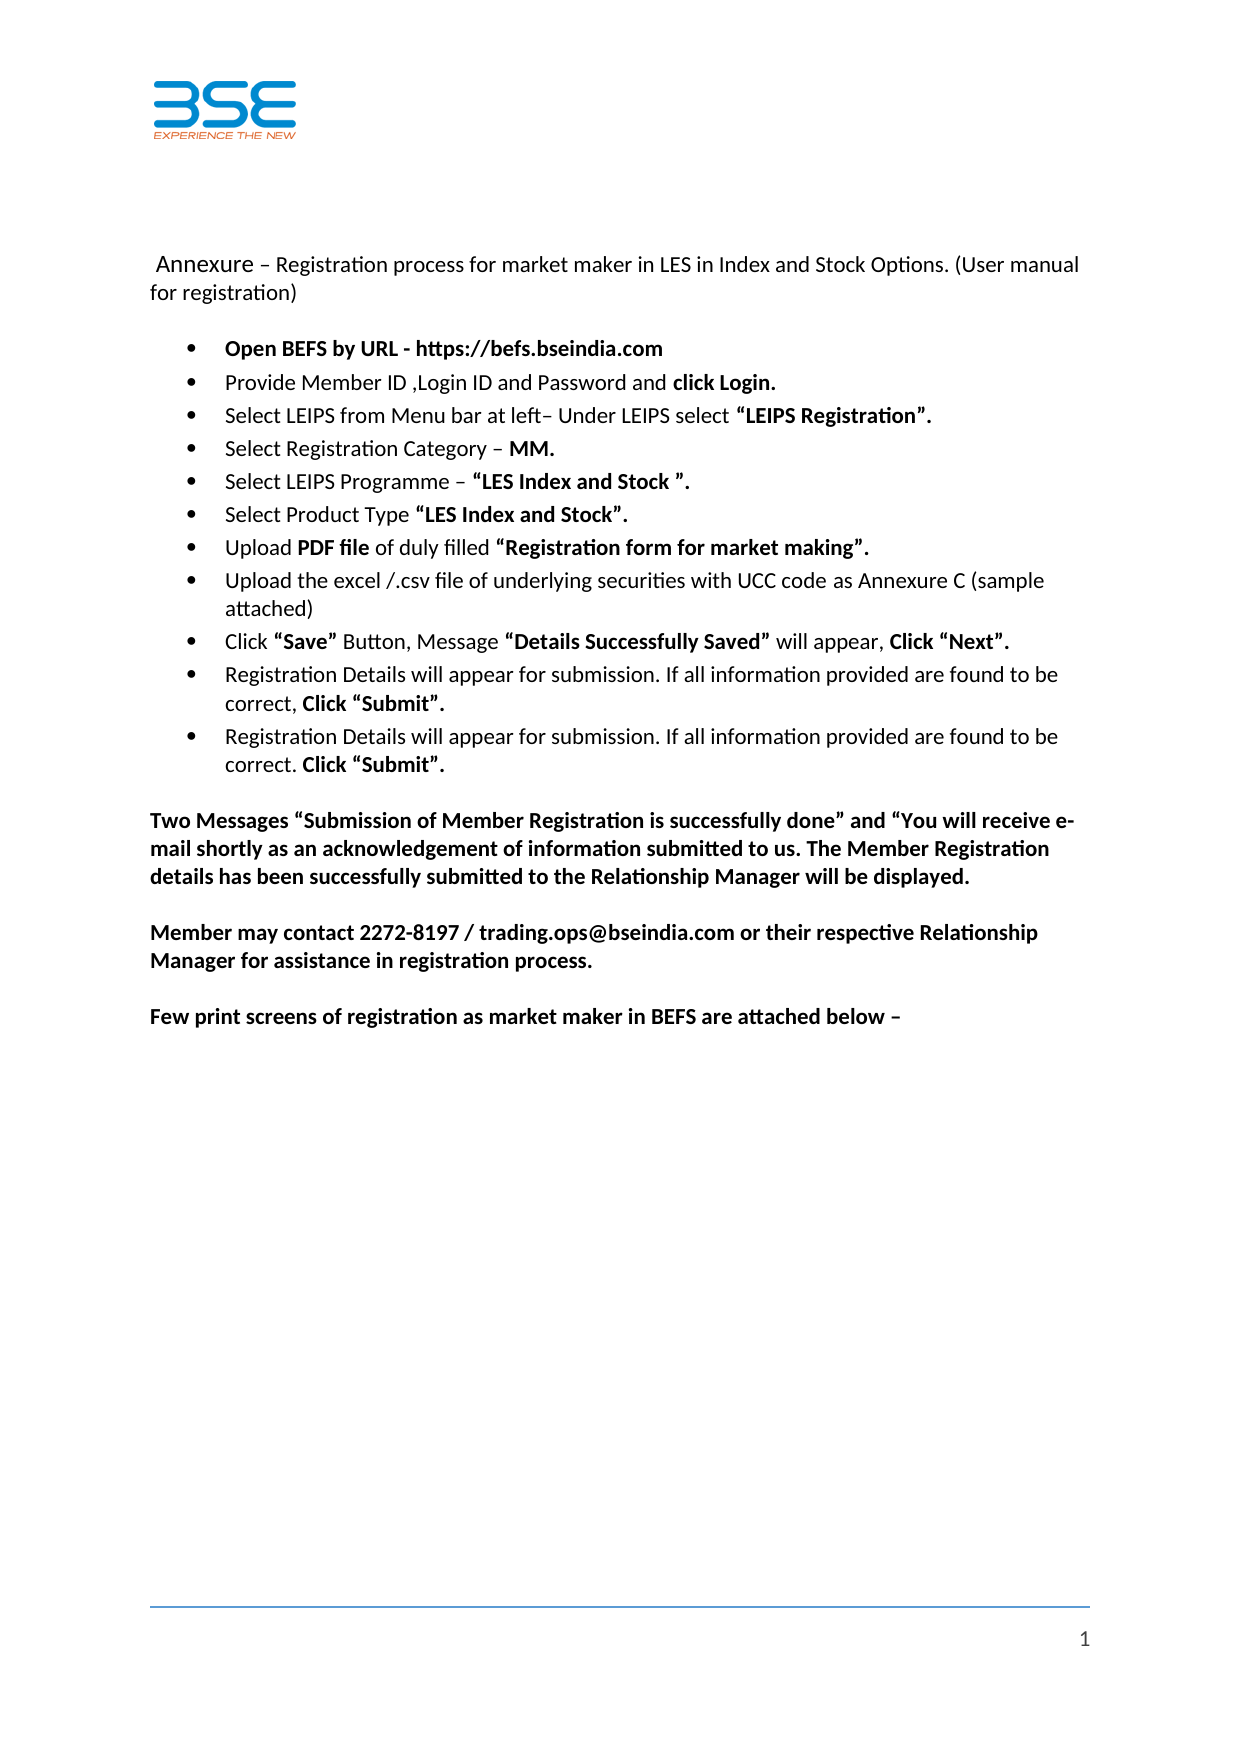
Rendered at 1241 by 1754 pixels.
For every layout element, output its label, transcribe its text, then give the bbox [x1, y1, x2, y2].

list Registration Details will appear for submission. If all information provided are found to be correct. Click “Submit”. [187, 722, 1090, 778]
list Click “Save” Button, Message “Details Successfully Saved” will appear, Click “Next”. [187, 627, 1090, 656]
list Select Registration Category – MM. [187, 434, 1090, 462]
list Select Product Type “LES Index and Stock”. [187, 500, 1090, 528]
list Provide Member ID ,Login ID and Password and click Login. [187, 368, 1090, 396]
list Registration Details will appear for submission. If all information provided are found to be correct, Click “Submit”. [187, 661, 1090, 717]
text Annexure – Registration process for market maker in LES in Index and Stock Options. (User manual for registration) [150, 248, 1090, 306]
list Select LEIPS Programme – “LES Index and Stock ”. [187, 467, 1090, 495]
text Few print screens of registration as market maker in BEFS are attached below – [150, 1002, 1090, 1030]
list Upload PDF file of duly filled “Registration form for market making”. [187, 533, 1090, 561]
list Open BEFS by URL - https://befs.bseindia.com [187, 334, 1090, 362]
text Member may contact 2272-8197 / trading.ops@bseindia.com or their respective Relationship Manager for assistance in registration process. [150, 918, 1090, 974]
list Upload the excel /.csv file of underlying securities with UCC code as Annexure C (sample attached) [187, 566, 1090, 622]
list Select LEIPS from Menu bar at left– Under LEIPS select “LEIPS Registration”. [187, 401, 1090, 429]
text Two Messages “Submission of Member Registration is successfully done” and “You will receive e-mail shortly as an acknowledgement of information submitted to us. The Member Registration details has been successfully submitted to the Relationship Manager will be displayed. [150, 806, 1090, 890]
